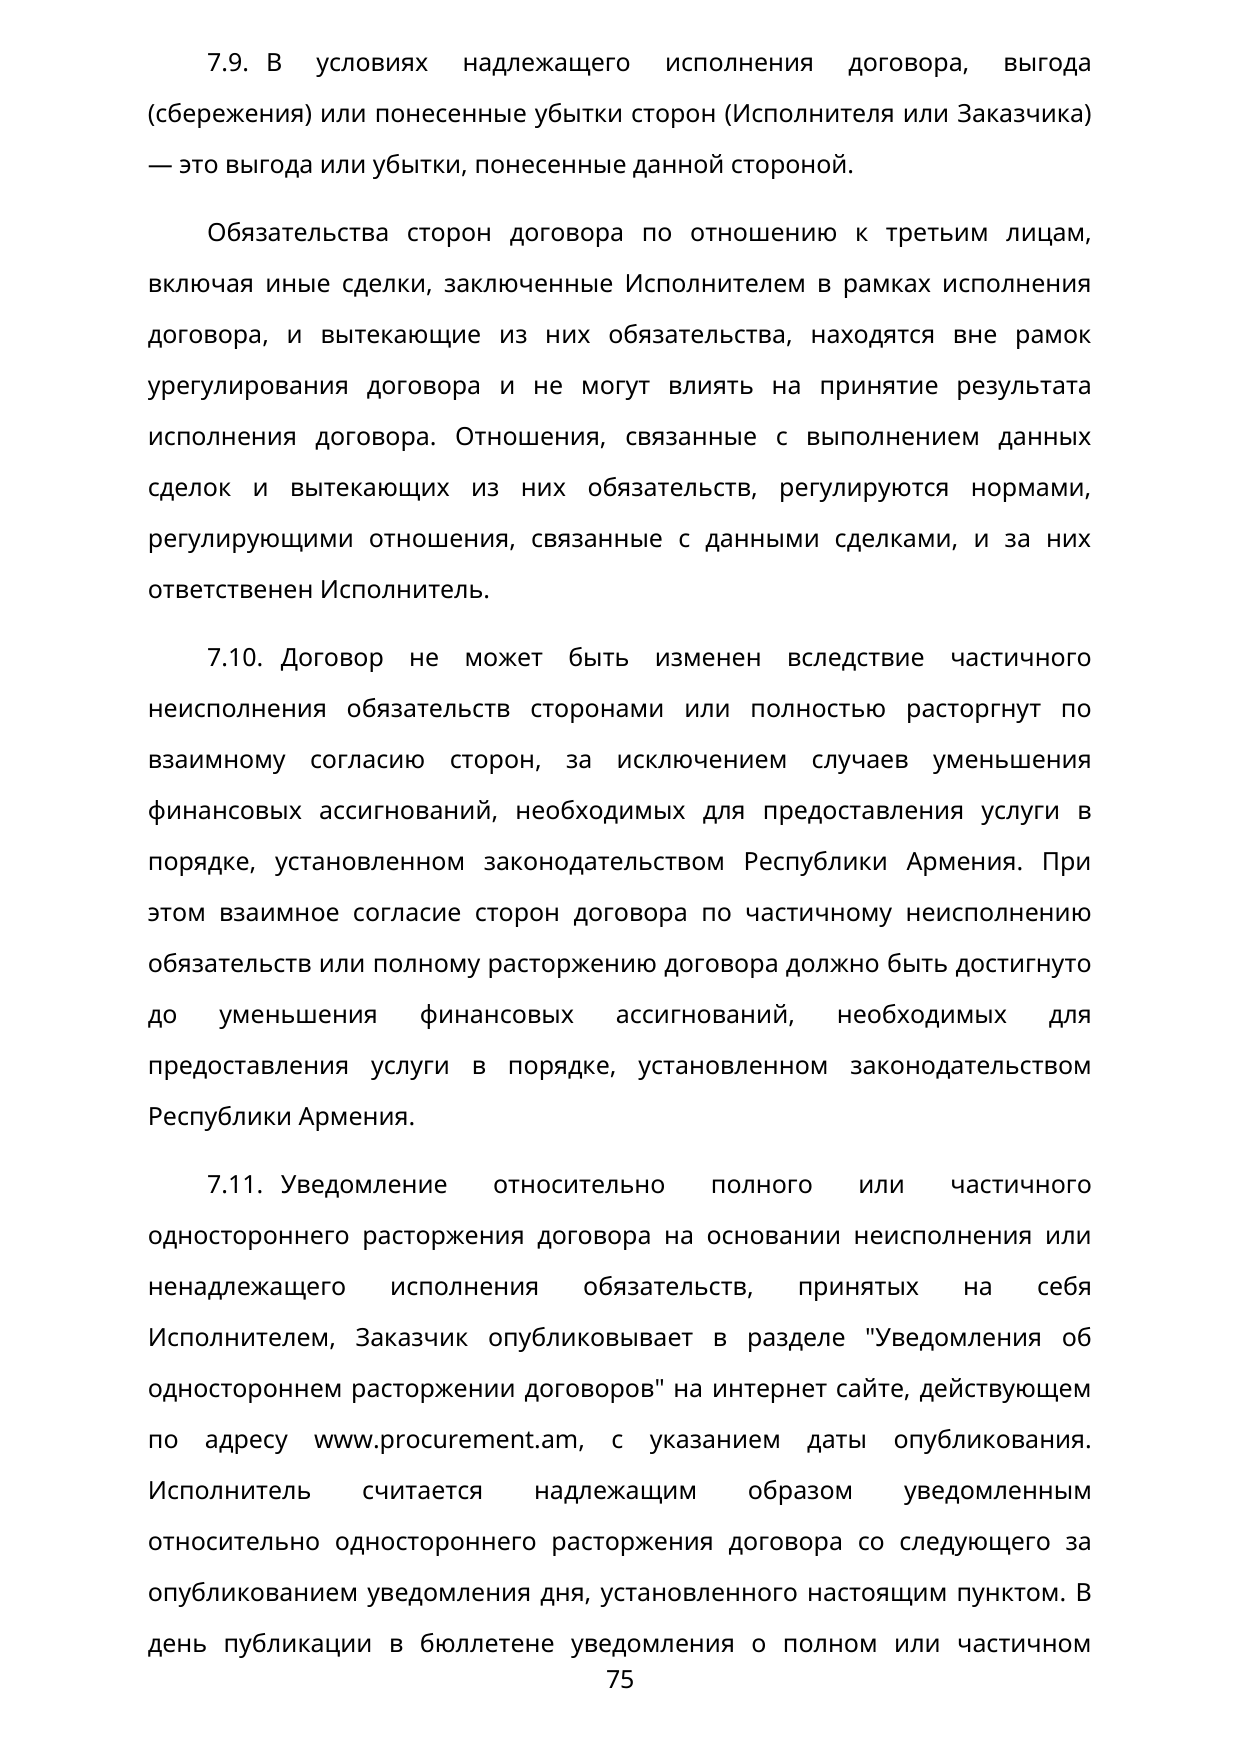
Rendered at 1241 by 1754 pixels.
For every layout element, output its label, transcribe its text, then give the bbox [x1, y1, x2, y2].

text Обязательства сторон договора по отношению к третьим лицам, включая иные сделки, заключенные Исполнителем в рамках исполнения договора, и вытекающие из них обязательства, находятся вне рамок урегулирования договора и не могут влиять на принятие результата исполнения договора. Отношения, связанные с выполнением данных сделок и вытекающих из них обязательств, регулируются нормами, регулирующими отношения, связанные с данными сделками, и за них ответственен Исполнитель. [148, 214, 1092, 606]
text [148, 1166, 1092, 1660]
text 7.10. Договор не может быть изменен вследствие частичного неисполнения обязательств сторонами или полностью расторгнут по взаимному согласию сторон, за исключением случаев уменьшения финансовых ассигнований, необходимых для предоставления услуги в порядке, установленном законодательством Республики Армения. При этом взаимное согласие сторон договора по частичному неисполнению обязательств или полному расторжению договора должно быть достигнуто до уменьшения финансовых ассигнований, необходимых для предоставления услуги в порядке, установленном законодательством Республики Армения. [148, 639, 1092, 1133]
text 7.9. В условиях надлежащего исполнения договора, выгода (сбережения) или понесенные убытки сторон (Исполнителя или Заказчика) — это выгода или убытки, понесенные данной стороной. [148, 44, 1092, 181]
